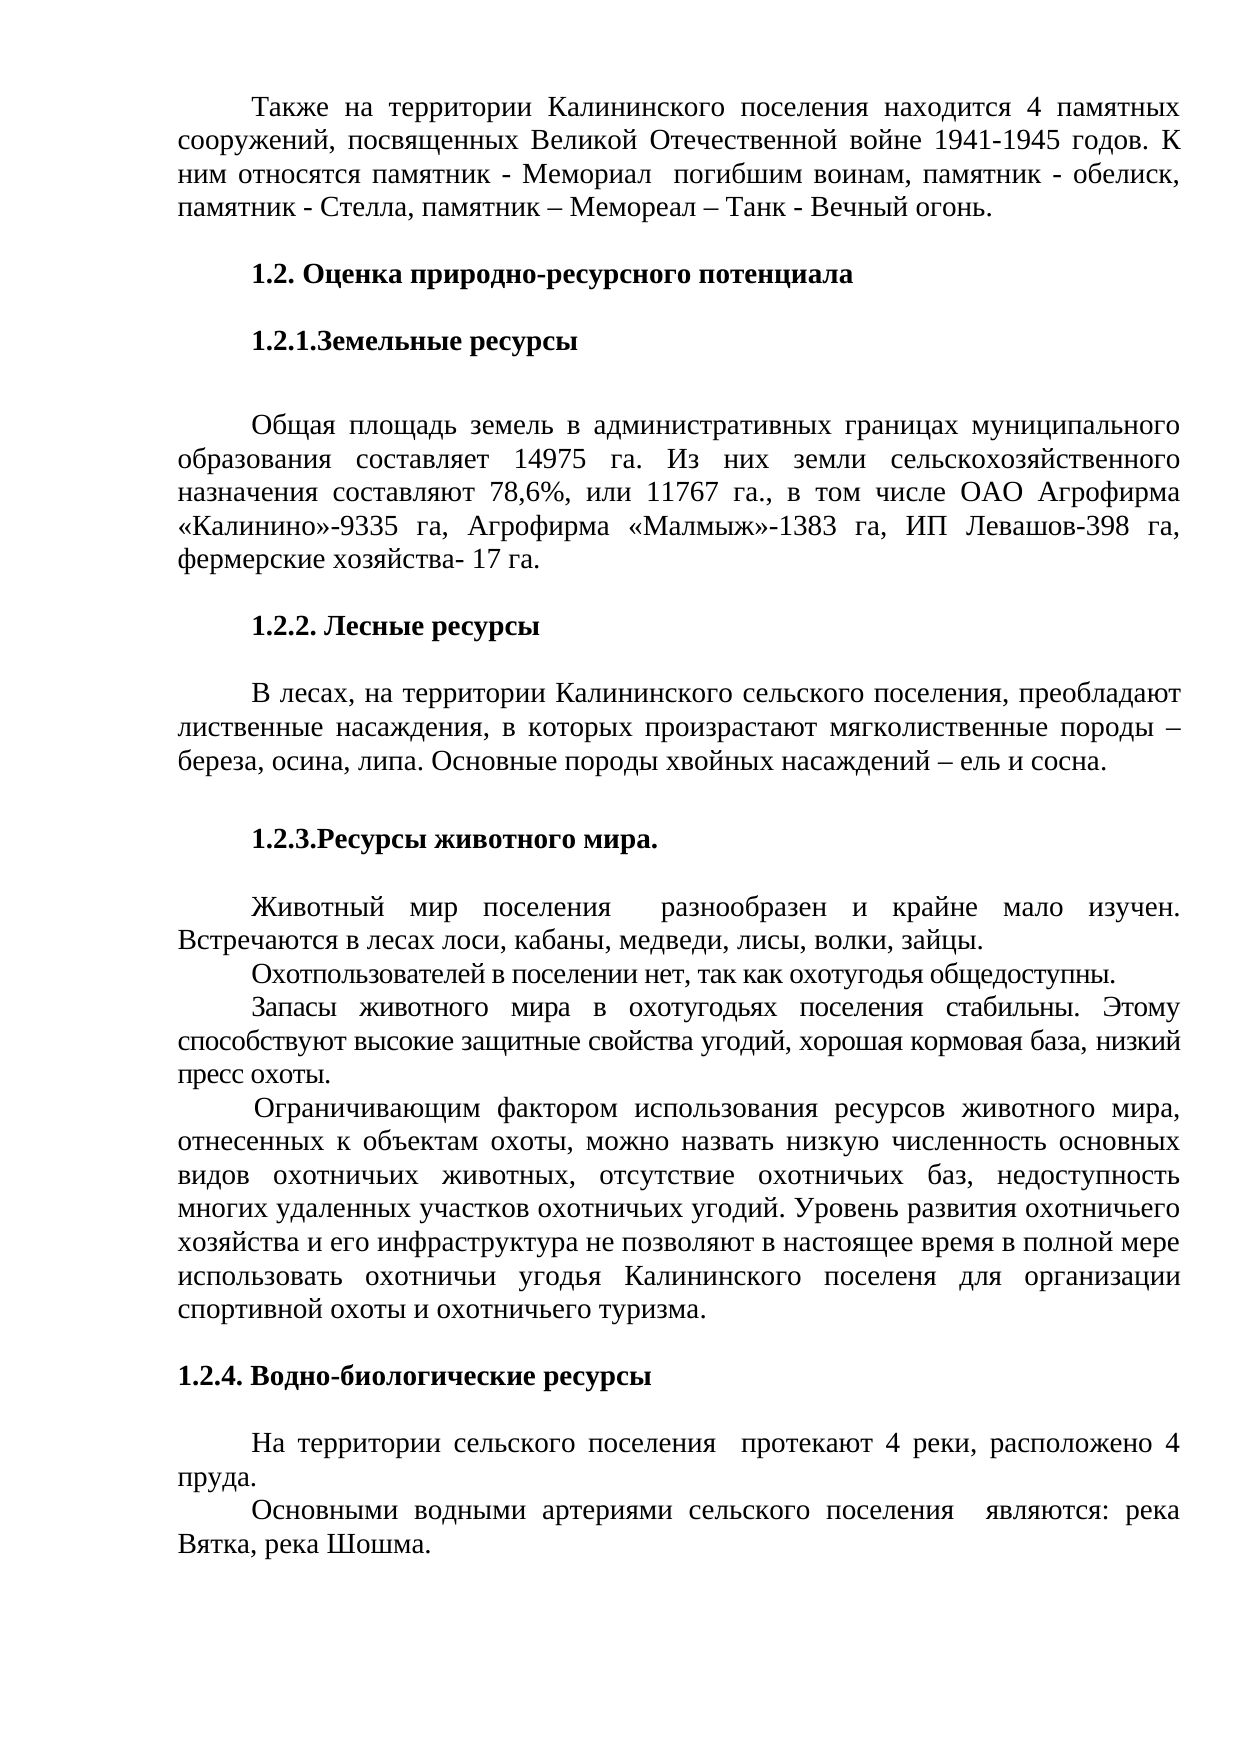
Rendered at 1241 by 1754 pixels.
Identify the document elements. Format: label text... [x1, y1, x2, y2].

text Охотпользователей в поселении нет, так как охотугодья общедоступны. [177, 956, 1181, 989]
text 1.2. Оценка природно-ресурсного потенциала [177, 256, 1181, 290]
text На территории сельского поселения протекают 4 реки, расположено 4 пруда. [177, 1425, 1181, 1492]
text Общая площадь земель в административных границах муниципального образования составляет . Из них земли сельскохозяйственного назначения составляют 78,6%, или ., в том числе ОАО Агрофирма «Калинино»-, Агрофирма «Малмыж»-, ИП Левашов-, фермерские хозяйства- . [177, 407, 1181, 575]
text Запасы животного мира в охотугодьях поселения стабильны. Этому способствуют высокие защитные свойства угодий, хорошая кормовая база, низкий пресс охоты. [177, 989, 1181, 1090]
text 1.2.1.Земельные ресурсы [177, 323, 1181, 357]
text Также на территории Калининского поселения находится 4 памятных сооружений, посвященных Великой Отечественной войне 1941-1945 годов. К ним относятся памятник - Мемориал погибшим воинам, памятник - обелиск, памятник - Стелла, памятник – Мемореал – Танк - Вечный огонь. [177, 89, 1181, 223]
text Ограничивающим фактором использования ресурсов животного мира, отнесенных к объектам охоты, можно назвать низкую численность основных видов охотничьих животных, отсутствие охотничьих баз, недоступность многих удаленных участков охотничьих угодий. Уровень развития охотничьего хозяйства и его инфраструктура не позволяют в настоящее время в полной мере использовать охотничьи угодья Калининского поселеня для организации спортивной охоты и охотничьего туризма. [177, 1090, 1181, 1325]
text 1.2.2. Лесные ресурсы [177, 608, 1181, 642]
text Основными водными артериями сельского поселения являются: река Вятка, река Шошма. [177, 1492, 1181, 1559]
text Животный мир поселения разнообразен и крайне мало изучен. Встречаются в лесах лоси, кабаны, медведи, лисы, волки, зайцы. [177, 889, 1181, 956]
text 1.2.4. Водно-биологические ресурсы [177, 1358, 1181, 1392]
text 1.2.3.Ресурсы животного мира. [177, 822, 1181, 855]
text В лесах, на территории Калининского сельского поселения, преобладают лиственные насаждения, в которых произрастают мягколиственные породы – береза, осина, липа. Основные породы хвойных насаждений – ель и сосна. [177, 676, 1181, 776]
